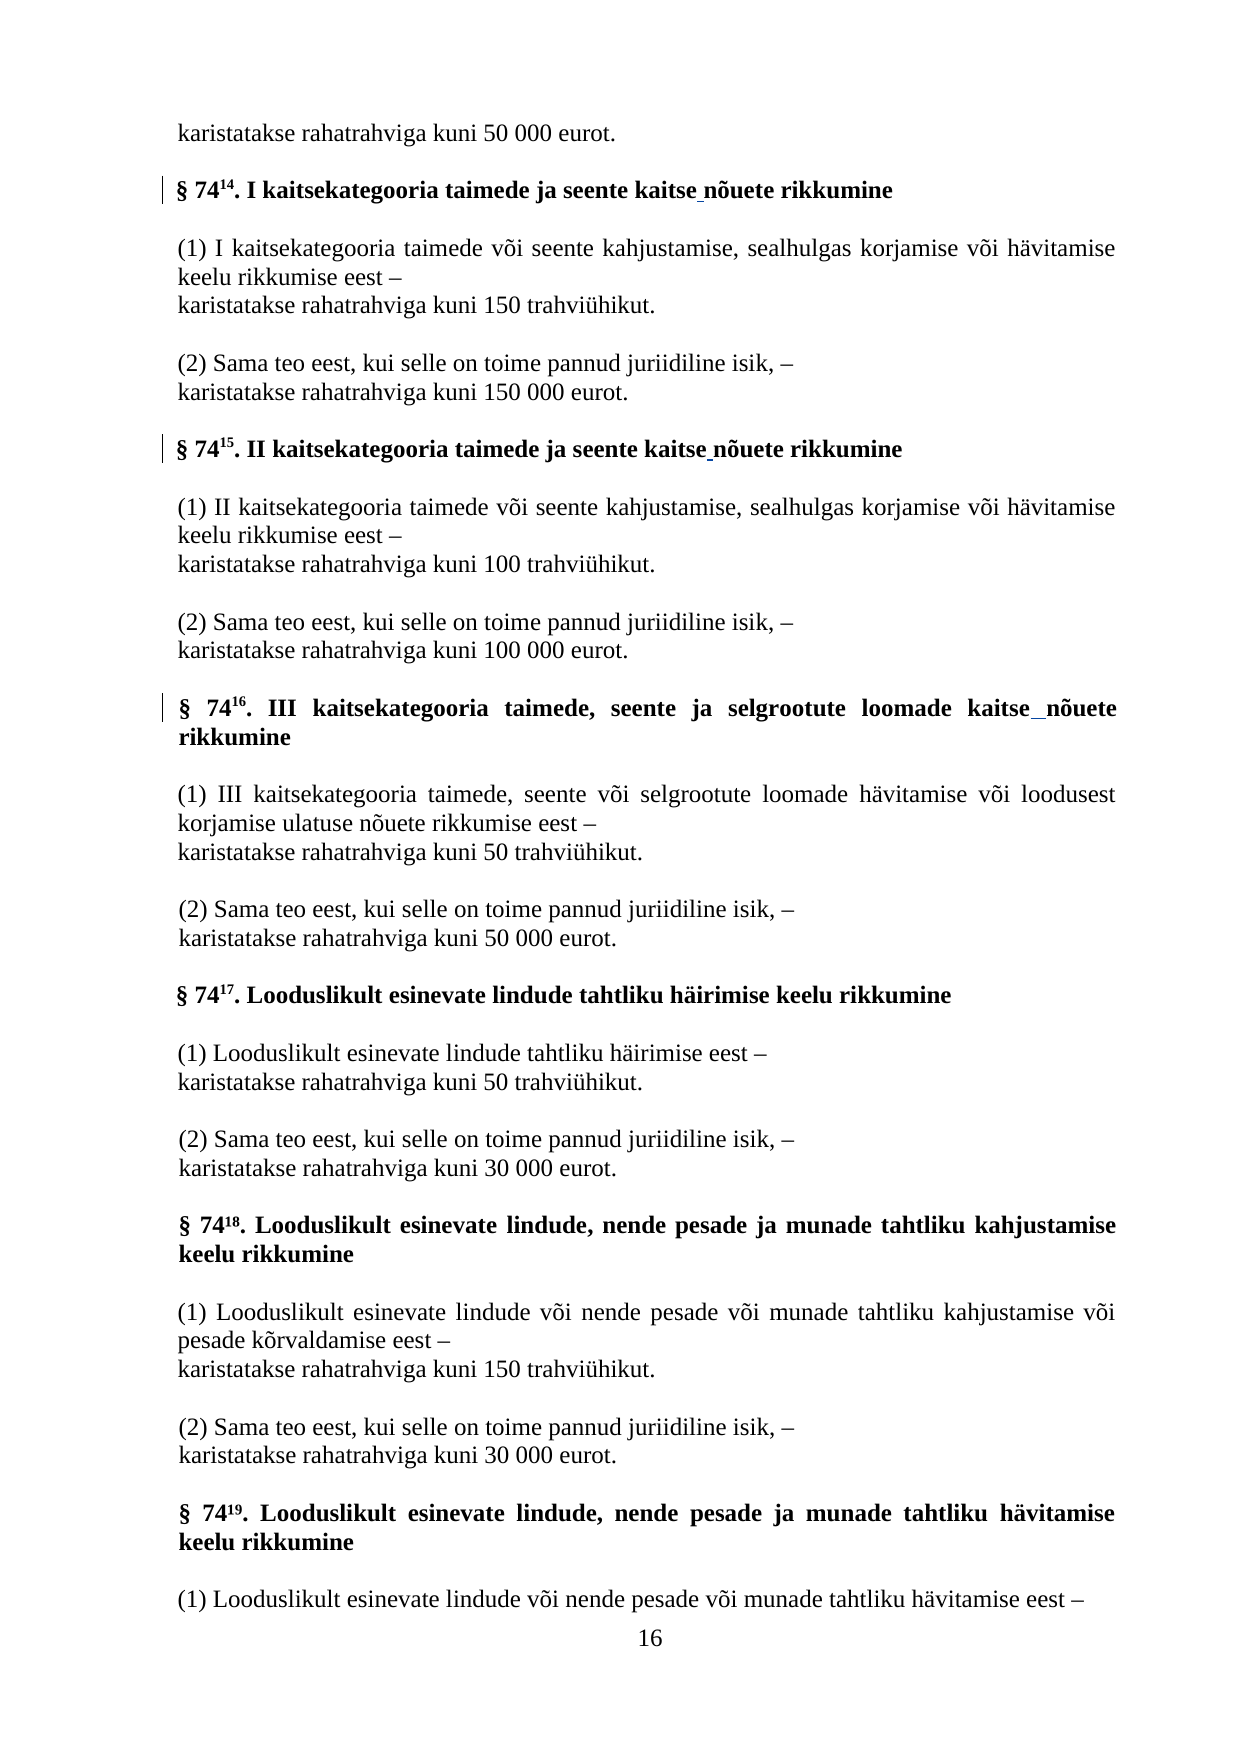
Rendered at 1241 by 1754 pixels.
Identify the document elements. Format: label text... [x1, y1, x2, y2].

text karistatakse rahatrahviga kuni 150 trahviühikut. [177, 1354, 1117, 1383]
text (1) Looduslikult esinevate lindude tahtliku häirimise eest – [177, 1038, 1117, 1067]
text karistatakse rahatrahviga kuni 50 000 eurot. [177, 118, 1117, 147]
text karistatakse rahatrahviga kuni 150 trahviühikut. [177, 291, 1117, 319]
text (2) Sama teo eest, kui selle on toime pannud juriidiline isik, – [178, 894, 1117, 923]
subtitle § 7415. II kaitsekategooria taimede ja seente kaitsenõuete rikkumine [176, 434, 1117, 463]
text (1) Looduslikult esinevate lindude või nende pesade või munade tahtliku hävitamise eest – [177, 1584, 1117, 1613]
text karistatakse rahatrahviga kuni 50 trahviühikut. [177, 1067, 1117, 1096]
text (1) I kaitsekategooria taimede või seente kahjustamise, sealhulgas korjamise või hävitamise keelu rikkumise eest – [177, 233, 1117, 291]
text karistatakse rahatrahviga kuni 50 000 eurot. [178, 923, 1117, 952]
text karistatakse rahatrahviga kuni 30 000 eurot. [178, 1441, 1117, 1469]
subtitle § 7417. Looduslikult esinevate lindude tahtliku häirimise keelu rikkumine [176, 981, 1117, 1009]
text karistatakse rahatrahviga kuni 30 000 eurot. [178, 1153, 1117, 1182]
text (2) Sama teo eest, kui selle on toime pannud juriidiline isik, – [178, 1412, 1117, 1441]
text (2) Sama teo eest, kui selle on toime pannud juriidiline isik, – [177, 607, 1117, 636]
text karistatakse rahatrahviga kuni 150 000 eurot. [177, 377, 1117, 406]
text (1) III kaitsekategooria taimede, seente või selgrootute loomade hävitamise või loodusest korjamise ulatuse nõuete rikkumise eest – [177, 779, 1117, 837]
text (2) Sama teo eest, kui selle on toime pannud juriidiline isik, – [177, 348, 1117, 377]
subtitle § 7414. I kaitsekategooria taimede ja seente kaitsenõuete rikkumine [176, 176, 1117, 204]
text karistatakse rahatrahviga kuni 50 trahviühikut. [177, 837, 1117, 866]
text § 74¹⁸. Looduslikult esinevate lindude, nende pesade ja munade tahtliku kahjustamise keelu rikkumine [178, 1211, 1117, 1268]
text (2) Sama teo eest, kui selle on toime pannud juriidiline isik, – [178, 1124, 1117, 1153]
text karistatakse rahatrahviga kuni 100 000 eurot. [177, 636, 1117, 664]
text (1) II kaitsekategooria taimede või seente kahjustamise, sealhulgas korjamise või hävitamise keelu rikkumise eest – [177, 492, 1117, 549]
text (1) Looduslikult esinevate lindude või nende pesade või munade tahtliku kahjustamise või pesade kõrvaldamise eest – [177, 1297, 1117, 1354]
text § 7416. III kaitsekategooria taimede, seente ja selgrootute loomade kaitsenõuete rikkumine [178, 693, 1117, 751]
text § 74¹⁹. Looduslikult esinevate lindude, nende pesade ja munade tahtliku hävitamise keelu rikkumine [178, 1498, 1117, 1556]
text karistatakse rahatrahviga kuni 100 trahviühikut. [177, 549, 1117, 578]
